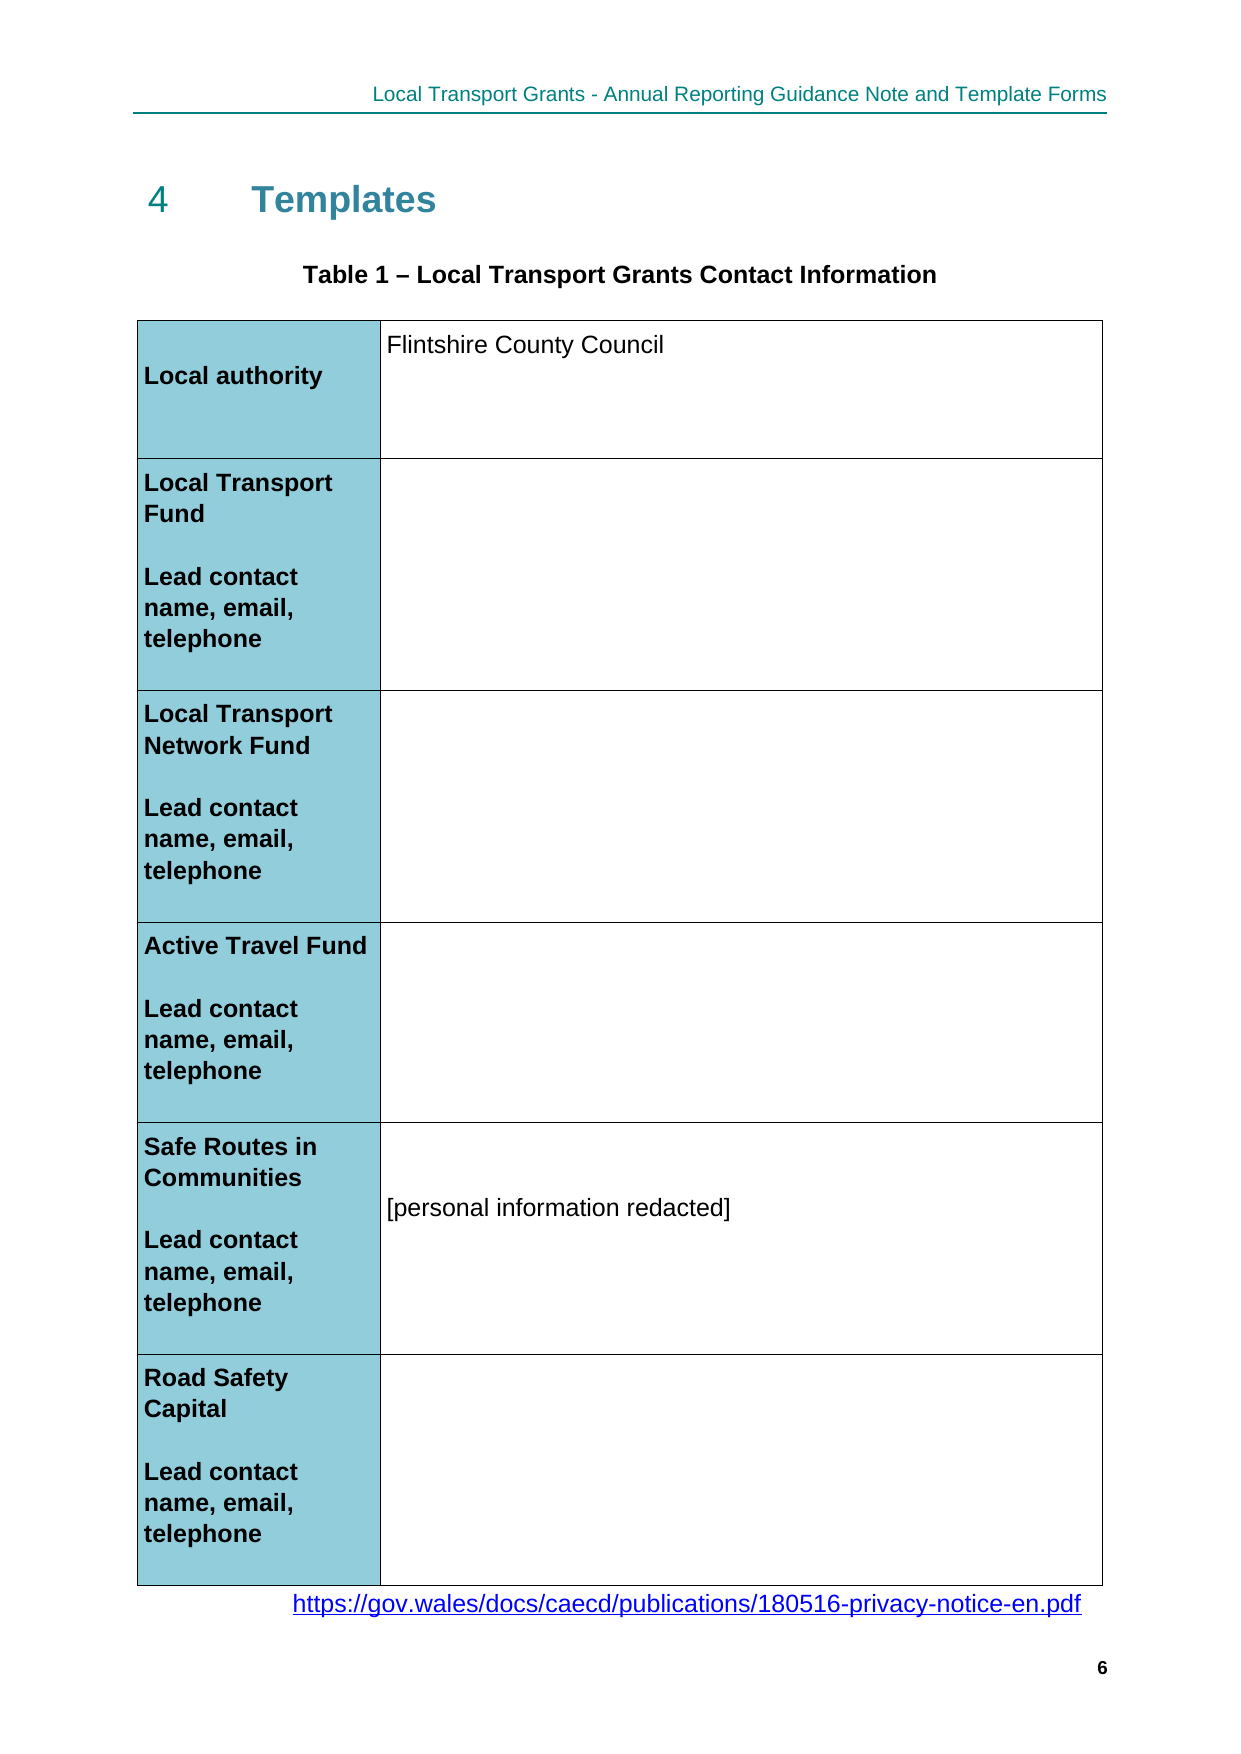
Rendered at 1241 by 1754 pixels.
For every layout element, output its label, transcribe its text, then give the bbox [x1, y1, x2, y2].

table_cell Local Transport Fund Lead contact name, email, telephone [138, 459, 380, 690]
table_cell Active Travel Fund Lead contact name, email, telephone [138, 923, 380, 1122]
table_cell [381, 459, 1102, 690]
table_cell [381, 1355, 1102, 1585]
table_cell [381, 691, 1102, 922]
table_cell Local Transport Network Fund Lead contact name, email, telephone [138, 691, 380, 922]
table_header Flintshire County Council [381, 321, 1102, 458]
table_header Local authority [138, 321, 380, 458]
table_cell [381, 923, 1102, 1122]
subtitle Templates [148, 177, 1107, 220]
subtitle Table 1 – Local Transport Grants Contact Information [133, 258, 1107, 289]
table_cell Road Safety Capital Lead contact name, email, telephone [138, 1355, 380, 1585]
subtitle https://gov.wales/docs/caecd/publications/180516-privacy-notice-en.pdf [292, 1586, 1107, 1618]
table_cell [personal information redacted] [381, 1123, 1102, 1354]
table_cell Safe Routes in Communities Lead contact name, email, telephone [138, 1123, 380, 1354]
